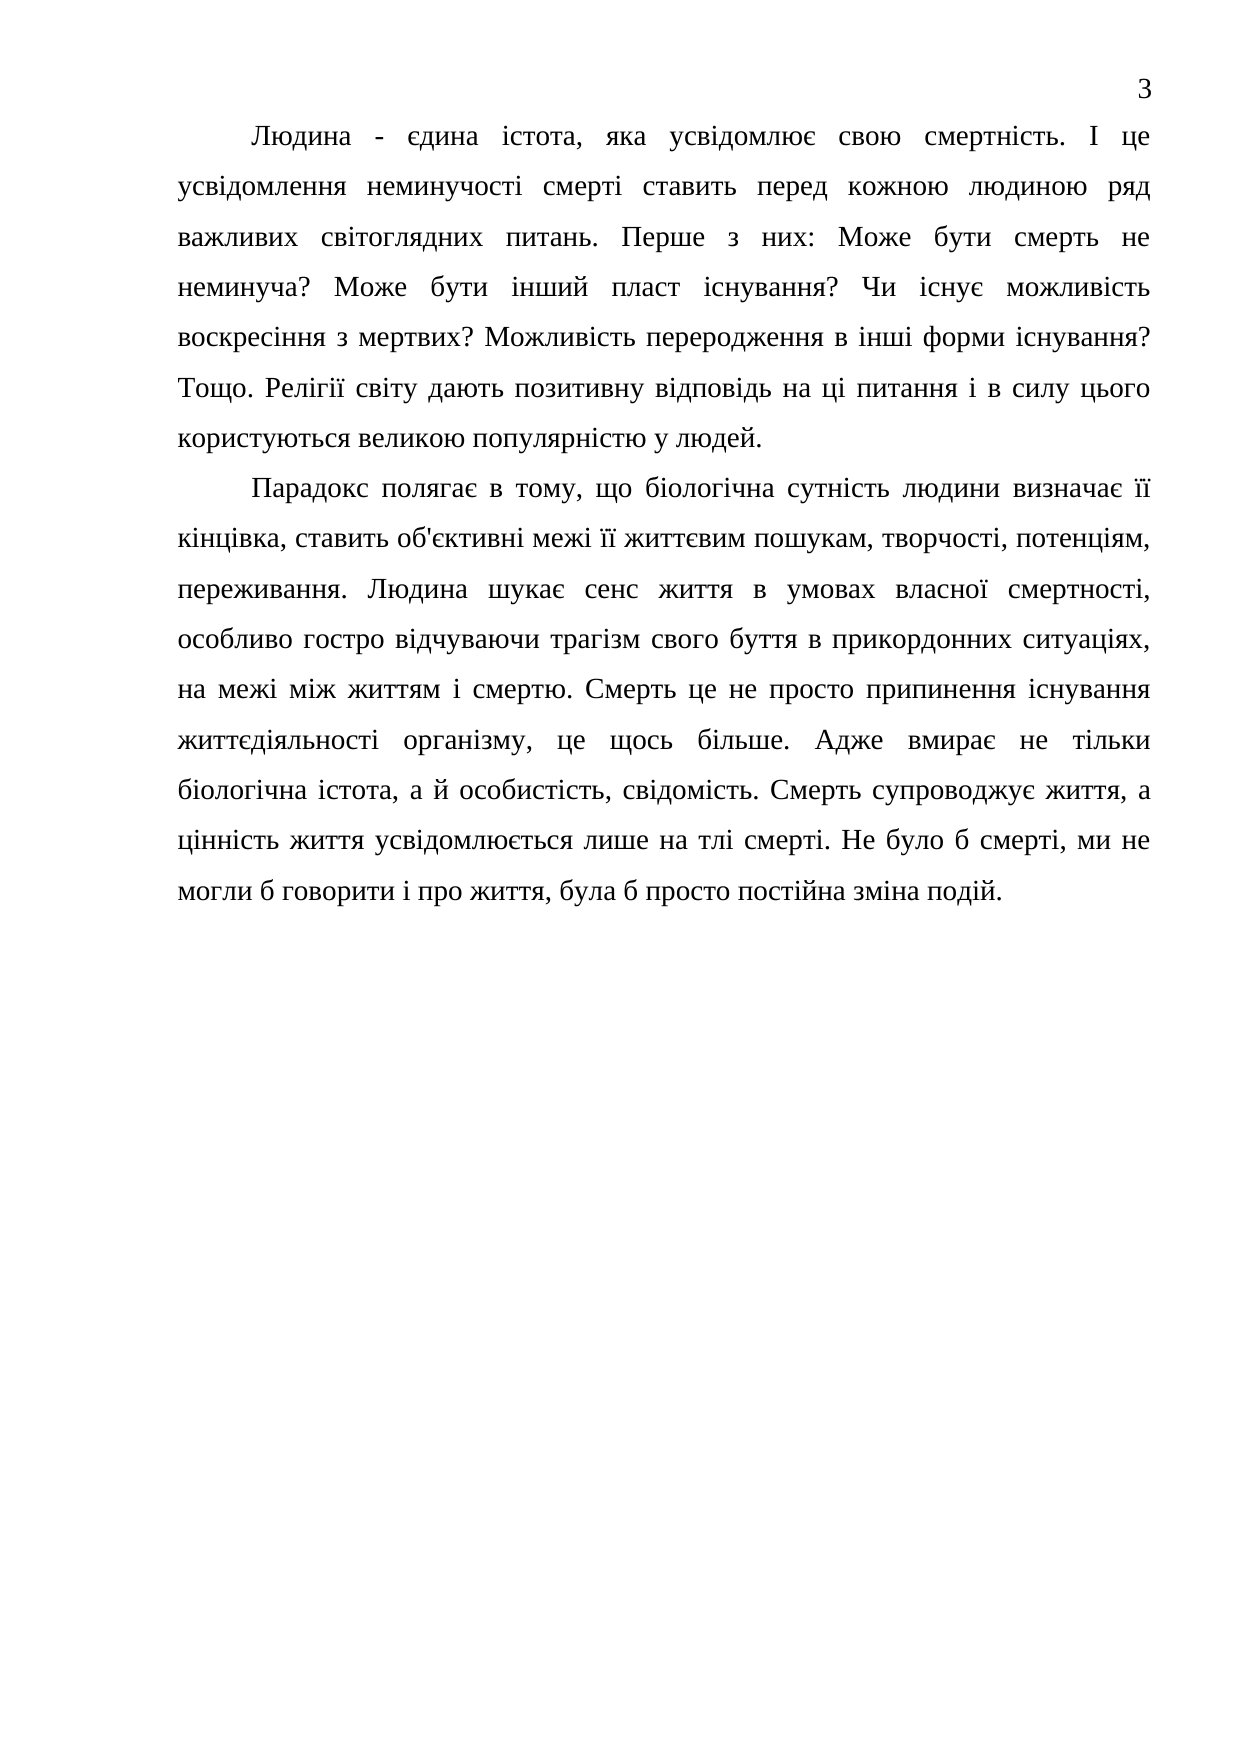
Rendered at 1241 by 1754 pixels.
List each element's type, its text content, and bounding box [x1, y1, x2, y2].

text Парадокс полягає в тому, що біологічна сутність людини визначає її кінцівка, ставить об'єктивні межі її життєвим пошукам, творчості, потенціям, переживання. Людина шукає сенс життя в умовах власної смертності, особливо гостро відчуваючи трагізм свого буття в прикордонних ситуаціях, на межі між життям і смертю. Смерть це не просто припинення існування життєдіяльності організму, це щось більше. Адже вмирає не тільки біологічна істота, а й особистість, свідомість. Смерть супроводжує життя, а цінність життя усвідомлюється лише на тлі смерті. Не було б смерті, ми не могли б говорити і про життя, була б просто постійна зміна подій. [177, 470, 1152, 906]
text Людина - єдина істота, яка усвідомлює свою смертність. І це усвідомлення неминучості смерті ставить перед кожною людиною ряд важливих світоглядних питань. Перше з них: Може бути смерть не неминуча? Може бути інший пласт існування? Чи існує можливість воскресіння з мертвих? Можливість переродження в інші форми існування? Тощо. Релігії світу дають позитивну відповідь на ці питання і в силу цього користуються великою популярністю у людей. [177, 118, 1152, 453]
